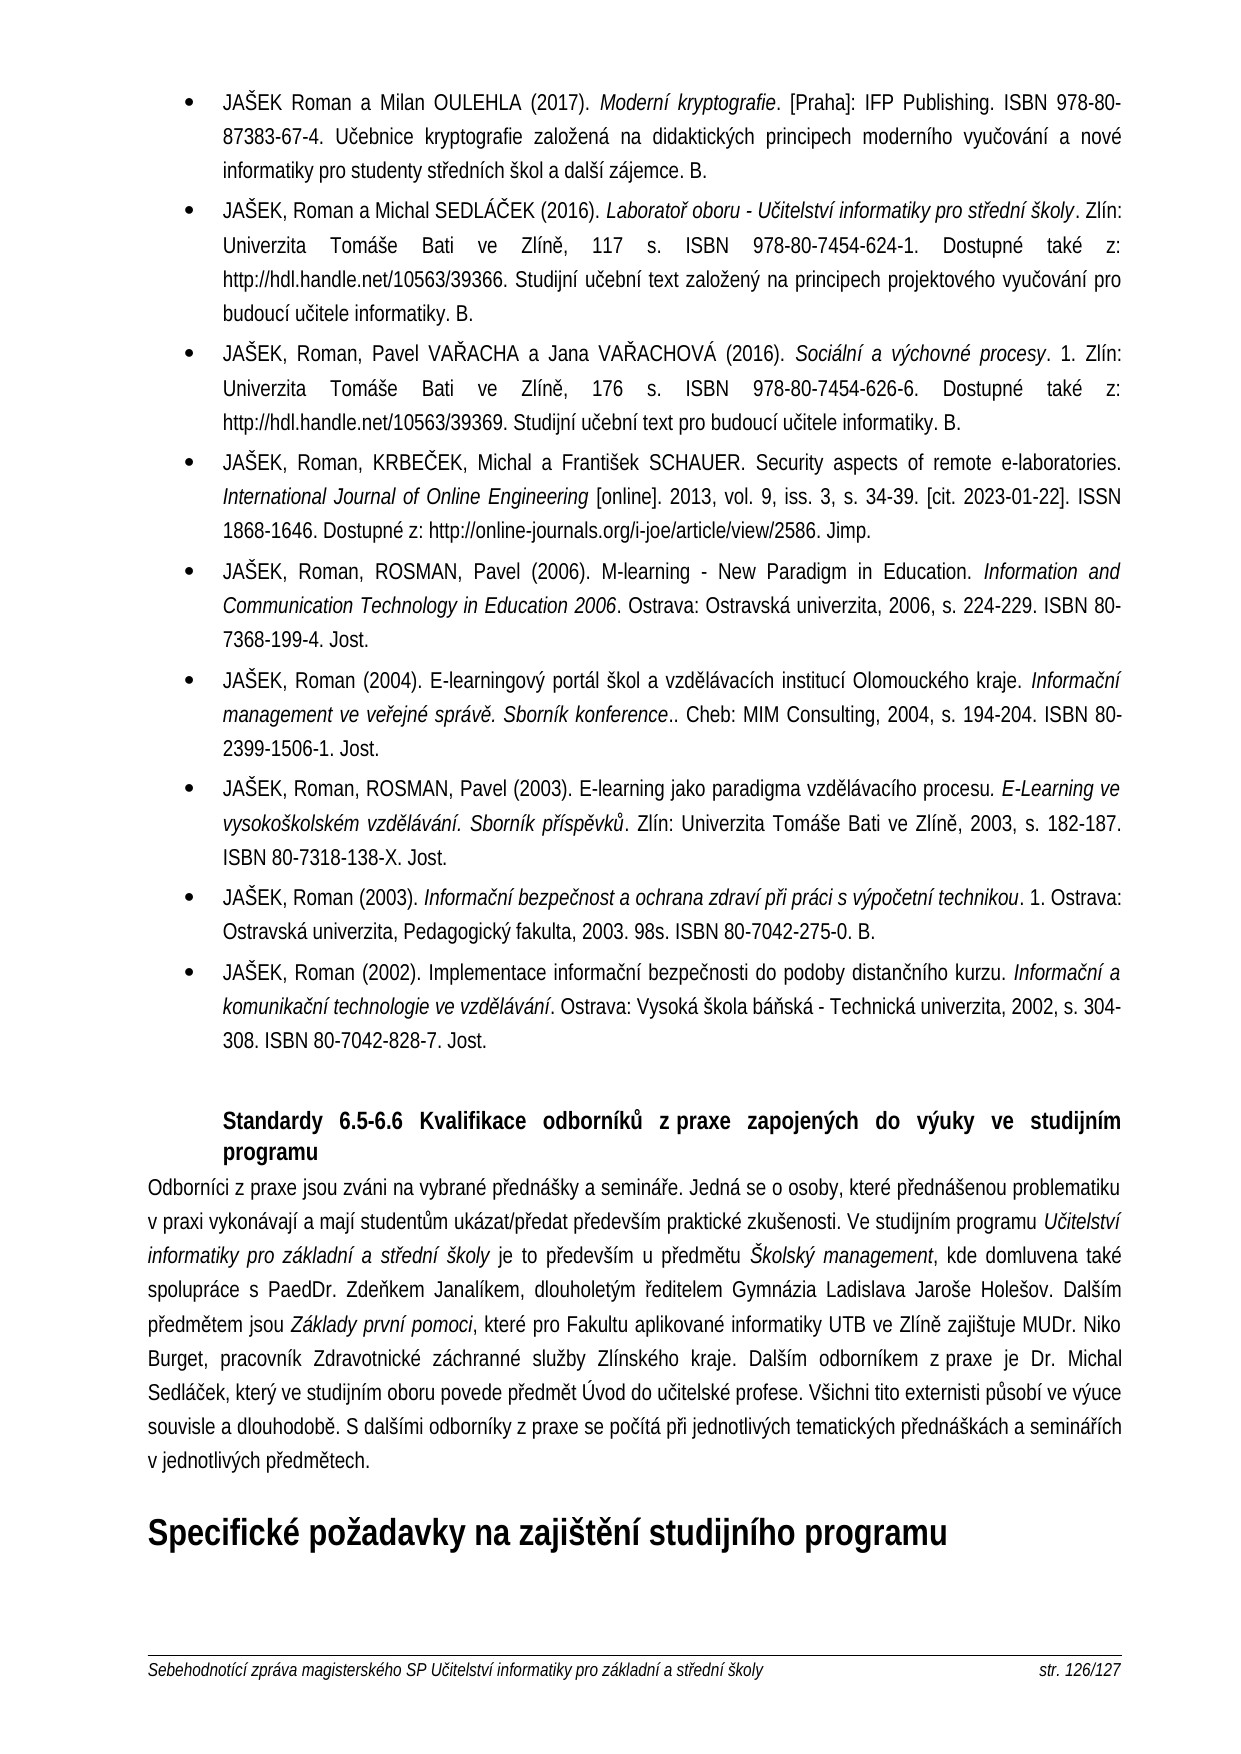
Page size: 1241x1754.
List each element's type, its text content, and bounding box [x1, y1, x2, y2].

text Odborníci z praxe jsou zváni na vybrané přednášky a semináře. Jedná se o osoby, které přednášenou problematiku v praxi vykonávají a mají studentům ukázat/předat především praktické zkušenosti. Ve studijním programu Učitelství informatiky pro základní a střední školy je to především u předmětu Školský management, kde domluvena také spolupráce s PaedDr. Zdeňkem Janalíkem, dlouholetým ředitelem Gymnázia Ladislava Jaroše Holešov. Dalším předmětem jsou Základy první pomoci, které pro Fakultu aplikované informatiky UTB ve Zlíně zajištuje MUDr. Niko Burget, pracovník Zdravotnické záchranné služby Zlínského kraje. Dalším odborníkem z praxe je Dr. Michal Sedláček, který ve studijním oboru povede předmět Úvod do učitelské profese. Všichni tito externisti působí ve výuce souvisle a dlouhodobě. S dalšími odborníky z praxe se počítá při jednotlivých tematických přednáškách a seminářích v jednotlivých předmětech. [148, 1174, 1122, 1473]
subtitle Standardy 6.5-6.6 Kvalifikace odborníků z praxe zapojených do výuky ve studijním programu [223, 1106, 1122, 1165]
list JAŠEK, Roman, Pavel VAŘACHA a Jana VAŘACHOVÁ (2016). Sociální a výchovné procesy. 1. Zlín: Univerzita Tomáše Bati ve Zlíně, 176 s. ISBN 978-80-7454-626-6. Dostupné také z: http://hdl.handle.net/10563/39369. Studijní učební text pro budoucí učitele informatiky. B. [185, 340, 1122, 435]
subtitle Specifické požadavky na zajištění studijního programu [148, 1511, 1122, 1553]
list JAŠEK, Roman, KRBEČEK, Michal a František SCHAUER. Security aspects of remote e-laboratories. International Journal of Online Engineering [online]. 2013, vol. 9, iss. 3, s. 34-39. [cit. 2023-01-22]. ISSN 1868-1646. Dostupné z: http://online-journals.org/i-joe/article/view/2586. Jimp. [185, 449, 1122, 544]
list JAŠEK, Roman (2004). E-learningový portál škol a vzdělávacích institucí Olomouckého kraje. Informační management ve veřejné správě. Sborník konference.. Cheb: MIM Consulting, 2004, s. 194-204. ISBN 80-2399-1506-1. Jost. [185, 667, 1122, 761]
list JAŠEK, Roman (2003). Informační bezpečnost a ochrana zdraví při práci s výpočetní technikou. 1. Ostrava: Ostravská univerzita, Pedagogický fakulta, 2003. 98s. ISBN 80-7042-275-0. B. [185, 884, 1122, 944]
list JAŠEK, Roman, ROSMAN, Pavel (2003). E-learning jako paradigma vzdělávacího procesu. E-Learning ve vysokoškolském vzdělávání. Sborník příspěvků. Zlín: Univerzita Tomáše Bati ve Zlíně, 2003, s. 182-187. ISBN 80-7318-138-X. Jost. [185, 775, 1122, 870]
list JAŠEK, Roman a Michal SEDLÁČEK (2016). Laboratoř oboru - Učitelství informatiky pro střední školy. Zlín: Univerzita Tomáše Bati ve Zlíně, 117 s. ISBN 978-80-7454-624-1. Dostupné také z: http://hdl.handle.net/10563/39366. Studijní učební text založený na principech projektového vyučování pro budoucí učitele informatiky. B. [185, 197, 1122, 326]
list JAŠEK Roman a Milan OULEHLA (2017). Moderní kryptografie. [Praha]: IFP Publishing. ISBN 978-80-87383-67-4. Učebnice kryptografie založená na didaktických principech moderního vyučování a nové informatiky pro studenty středních škol a další zájemce. B. [185, 89, 1122, 183]
list JAŠEK, Roman (2002). Implementace informační bezpečnosti do podoby distančního kurzu. Informační a komunikační technologie ve vzdělávání. Ostrava: Vysoká škola báňská - Technická univerzita, 2002, s. 304-308. ISBN 80-7042-828-7. Jost. [185, 959, 1122, 1053]
list JAŠEK, Roman, ROSMAN, Pavel (2006). M-learning - New Paradigm in Education. Information and Communication Technology in Education 2006. Ostrava: Ostravská univerzita, 2006, s. 224-229. ISBN 80-7368-199-4. Jost. [185, 558, 1122, 652]
